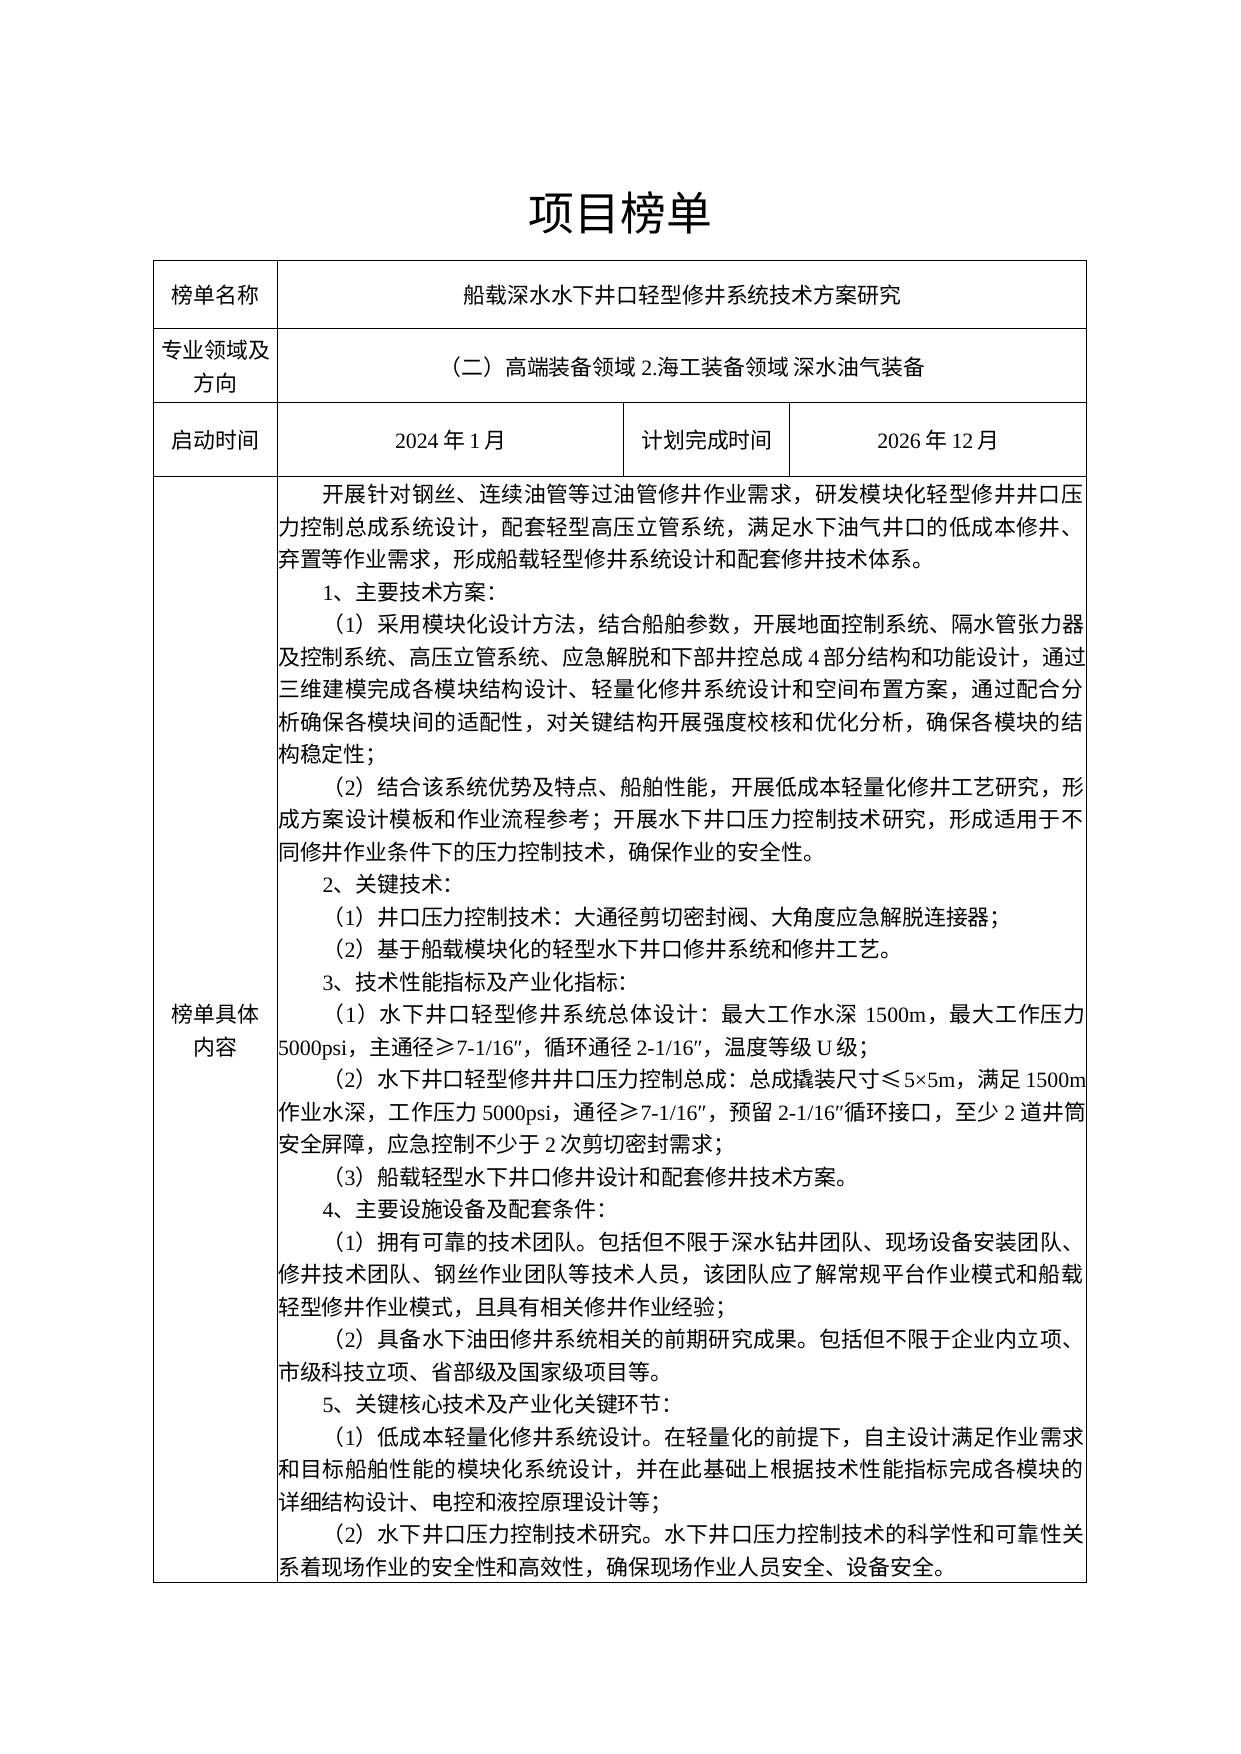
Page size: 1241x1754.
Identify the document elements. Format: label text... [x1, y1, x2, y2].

table_header 榜单名称 [154, 261, 277, 328]
table_cell 开展针对钢丝、连续油管等过油管修井作业需求，研发模块化轻型修井井口压力控制总成系统设计，配套轻型高压立管系统，满足水下油气井口的低成本修井、弃置等作业需求，形成船载轻型修井系统设计和配套修井技术体系。 1、主要技术方案： （1）采用模块化设计方法，结合船舶参数，开展地面控制系统、隔水管张力器及控制系统、高压立管系统、应急解脱和下部井控总成4部分结构和功能设计，通过三维建模完成各模块结构设计、轻量化修井系统设计和空间布置方案，通过配合分析确保各模块间的适配性，对关键结构开展强度校核和优化分析，确保各模块的结构稳定性； （2）结合该系统优势及特点、船舶性能，开展低成本轻量化修井工艺研究，形成方案设计模板和作业流程参考；开展水下井口压力控制技术研究，形成适用于不同修井作业条件下的压力控制技术，确保作业的安全性。 2、关键技术： （1）井口压力控制技术：大通径剪切密封阀、大角度应急解脱连接器； （2）基于船载模块化的轻型水下井口修井系统和修井工艺。 3、技术性能指标及产业化指标： （1）水下井口轻型修井系统总体设计：最大工作水深1500m，最大工作压力5000psi，主通径≥7-1/16″，循环通径2-1/16″，温度等级U级； （2）水下井口轻型修井井口压力控制总成：总成撬装尺寸≤5×5m，满足1500m作业水深，工作压力5000psi，通径≥7-1/16″，预留2-1/16″循环接口，至少2道井筒安全屏障，应急控制不少于2次剪切密封需求； （3）船载轻型水下井口修井设计和配套修井技术方案。 4、主要设施设备及配套条件： （1）拥有可靠的技术团队。包括但不限于深水钻井团队、现场设备安装团队、修井技术团队、钢丝作业团队等技术人员，该团队应了解常规平台作业模式和船载轻型修井作业模式，且具有相关修井作业经验； （2）具备水下油田修井系统相关的前期研究成果。包括但不限于企业内立项、市级科技立项、省部级及国家级项目等。 5、关键核心技术及产业化关键环节： （1）低成本轻量化修井系统设计。在轻量化的前提下，自主设计满足作业需求和目标船舶性能的模块化系统设计，并在此基础上根据技术性能指标完成各模块的详细结构设计、电控和液控原理设计等； （2）水下井口压力控制技术研究。水下井口压力控制技术的科学性和可靠性关系着现场作业的安全性和高效性，确保现场作业人员安全、设备安全。 [278, 477, 1086, 1582]
table_cell 2024年1月 [278, 403, 623, 476]
table_cell 榜单具体 内容 [154, 477, 277, 1582]
table_cell 启动时间 [154, 403, 277, 476]
table_cell 2026年12月 [790, 403, 1086, 476]
table_cell 计划完成时间 [624, 403, 789, 476]
text 项目榜单 [187, 162, 1053, 259]
table_header 船载深水水下井口轻型修井系统技术方案研究 [278, 261, 1086, 328]
table_cell 专业领域及方向 [154, 329, 277, 402]
table_cell （二）高端装备领域 2.海工装备领域 深水油气装备 [278, 329, 1086, 402]
